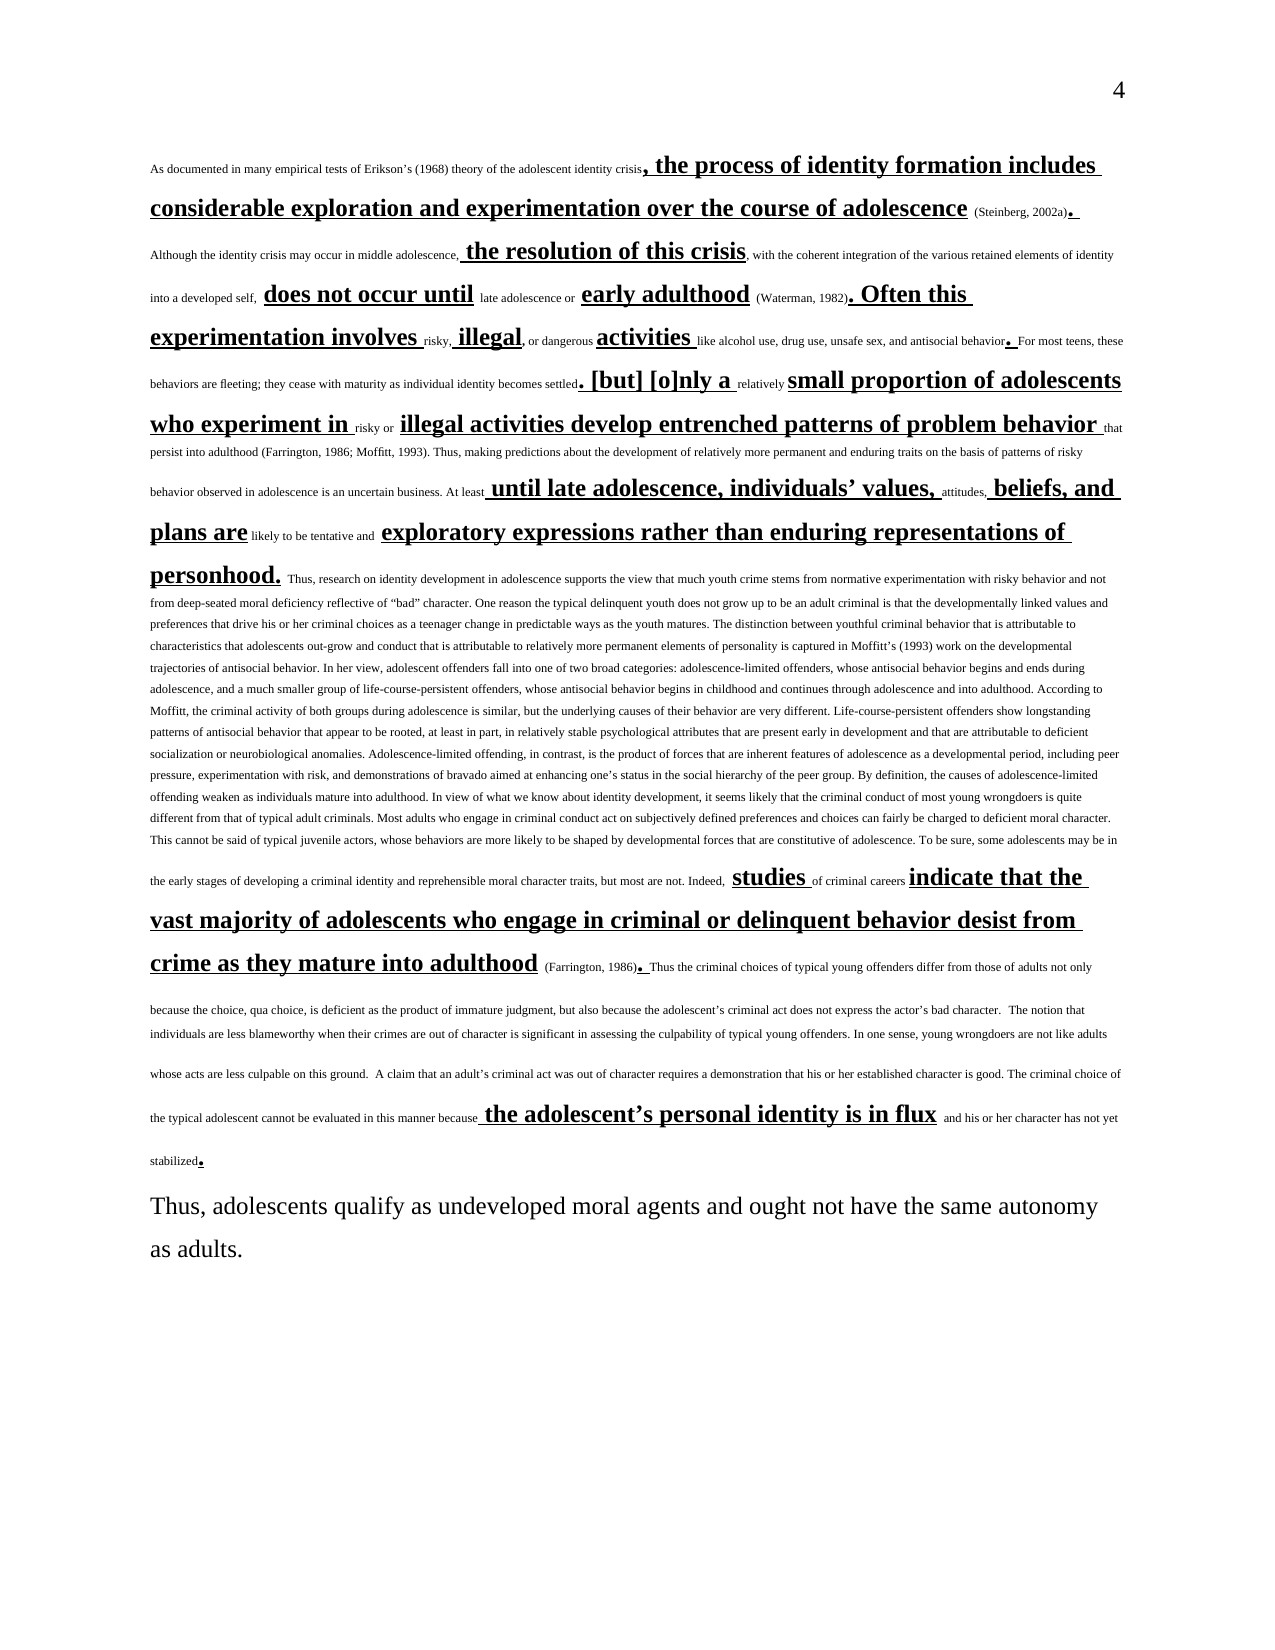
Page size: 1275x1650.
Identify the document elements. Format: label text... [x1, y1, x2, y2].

text As documented in many empirical tests of Erikson’s (1968) theory of the adolescent identity crisis, the process of identity formation includes considerable exploration and experimentation over the course of adolescence (Steinberg, 2002a). Although the identity crisis may occur in middle adolescence, the resolution of this crisis, with the coherent integration of the various retained elements of identity into a developed self, does not occur until late adolescence or early adulthood (Waterman, 1982). Often this experimentation involves risky, illegal, or dangerous activities like alcohol use, drug use, unsafe sex, and antisocial behavior. For most teens, these behaviors are ﬂeeting; they cease with maturity as individual identity becomes settled. [but] [o]nly a relatively small proportion of adolescents who experiment in risky or illegal activities develop entrenched patterns of problem behavior that persist into adulthood (Farrington, 1986; Mofﬁtt, 1993). Thus, making predictions about the development of relatively more permanent and enduring traits on the basis of patterns of risky behavior observed in adolescence is an uncertain business. At least until late adolescence, individuals’ values, attitudes, beliefs, and plans are likely to be tentative and exploratory expressions rather than enduring representations of personhood. Thus, research on identity development in adolescence supports the view that much youth crime stems from normative experimentation with risky behavior and not from deep-seated moral deficiency reflective of “bad” character. One reason the typical delinquent youth does not grow up to be an adult criminal is that the developmentally linked values and preferences that drive his or her criminal choices as a teenager change in predictable ways as the youth matures. The distinction between youthful criminal behavior that is attributable to characteristics that adolescents out-grow and conduct that is attributable to relatively more permanent elements of personality is captured in Moffitt’s (1993) work on the developmental trajectories of antisocial behavior. In her view, adolescent offenders fall into one of two broad categories: adolescence-limited offenders, whose antisocial behavior begins and ends during adolescence, and a much smaller group of life-course-persistent offenders, whose antisocial behavior begins in childhood and continues through adolescence and into adulthood. According to Moffitt, the criminal activity of both groups during adolescence is similar, but the underlying causes of their behavior are very different. Life-course-persistent offenders show longstanding patterns of antisocial behavior that appear to be rooted, at least in part, in relatively stable psychological attributes that are present early in development and that are attributable to deficient socialization or neurobiological anomalies. Adolescence-limited offending, in contrast, is the product of forces that are inherent features of adolescence as a developmental period, including peer pressure, experimentation with risk, and demonstrations of bravado aimed at enhancing one’s status in the social hierarchy of the peer group. By definition, the causes of adolescence-limited offending weaken as individuals mature into adulthood. In view of what we know about identity development, it seems likely that the criminal conduct of most young wrongdoers is quite different from that of typical adult criminals. Most adults who engage in criminal conduct act on subjectively defined preferences and choices can fairly be charged to deficient moral character. This cannot be said of typical juvenile actors, whose behaviors are more likely to be shaped by developmental forces that are constitutive of adolescence. To be sure, some adolescents may be in the early stages of developing a criminal identity and reprehensible moral character traits, but most are not. Indeed, studies of criminal careers indicate that the vast majority of adolescents who engage in criminal or delinquent behavior desist from crime as they mature into adulthood (Farrington, 1986). Thus the criminal choices of typical young offenders differ from those of adults not only because the choice, qua choice, is deficient as the product of immature judgment, but also because the adolescent’s criminal act does not express the actor’s bad character. The notion that individuals are less blameworthy when their crimes are out of character is significant in assessing the culpability of typical young offenders. In one sense, young wrongdoers are not like adults whose acts are less culpable on this ground. A claim that an adult’s criminal act was out of character requires a demonstration that his or her established character is good. The criminal choice of the typical adolescent cannot be evaluated in this manner because the adolescent’s personal identity is in flux and his or her character has not yet stabilized. [150, 150, 1125, 1171]
text Thus, adolescents qualify as undeveloped moral agents and ought not have the same autonomy as adults. [150, 1191, 1125, 1263]
